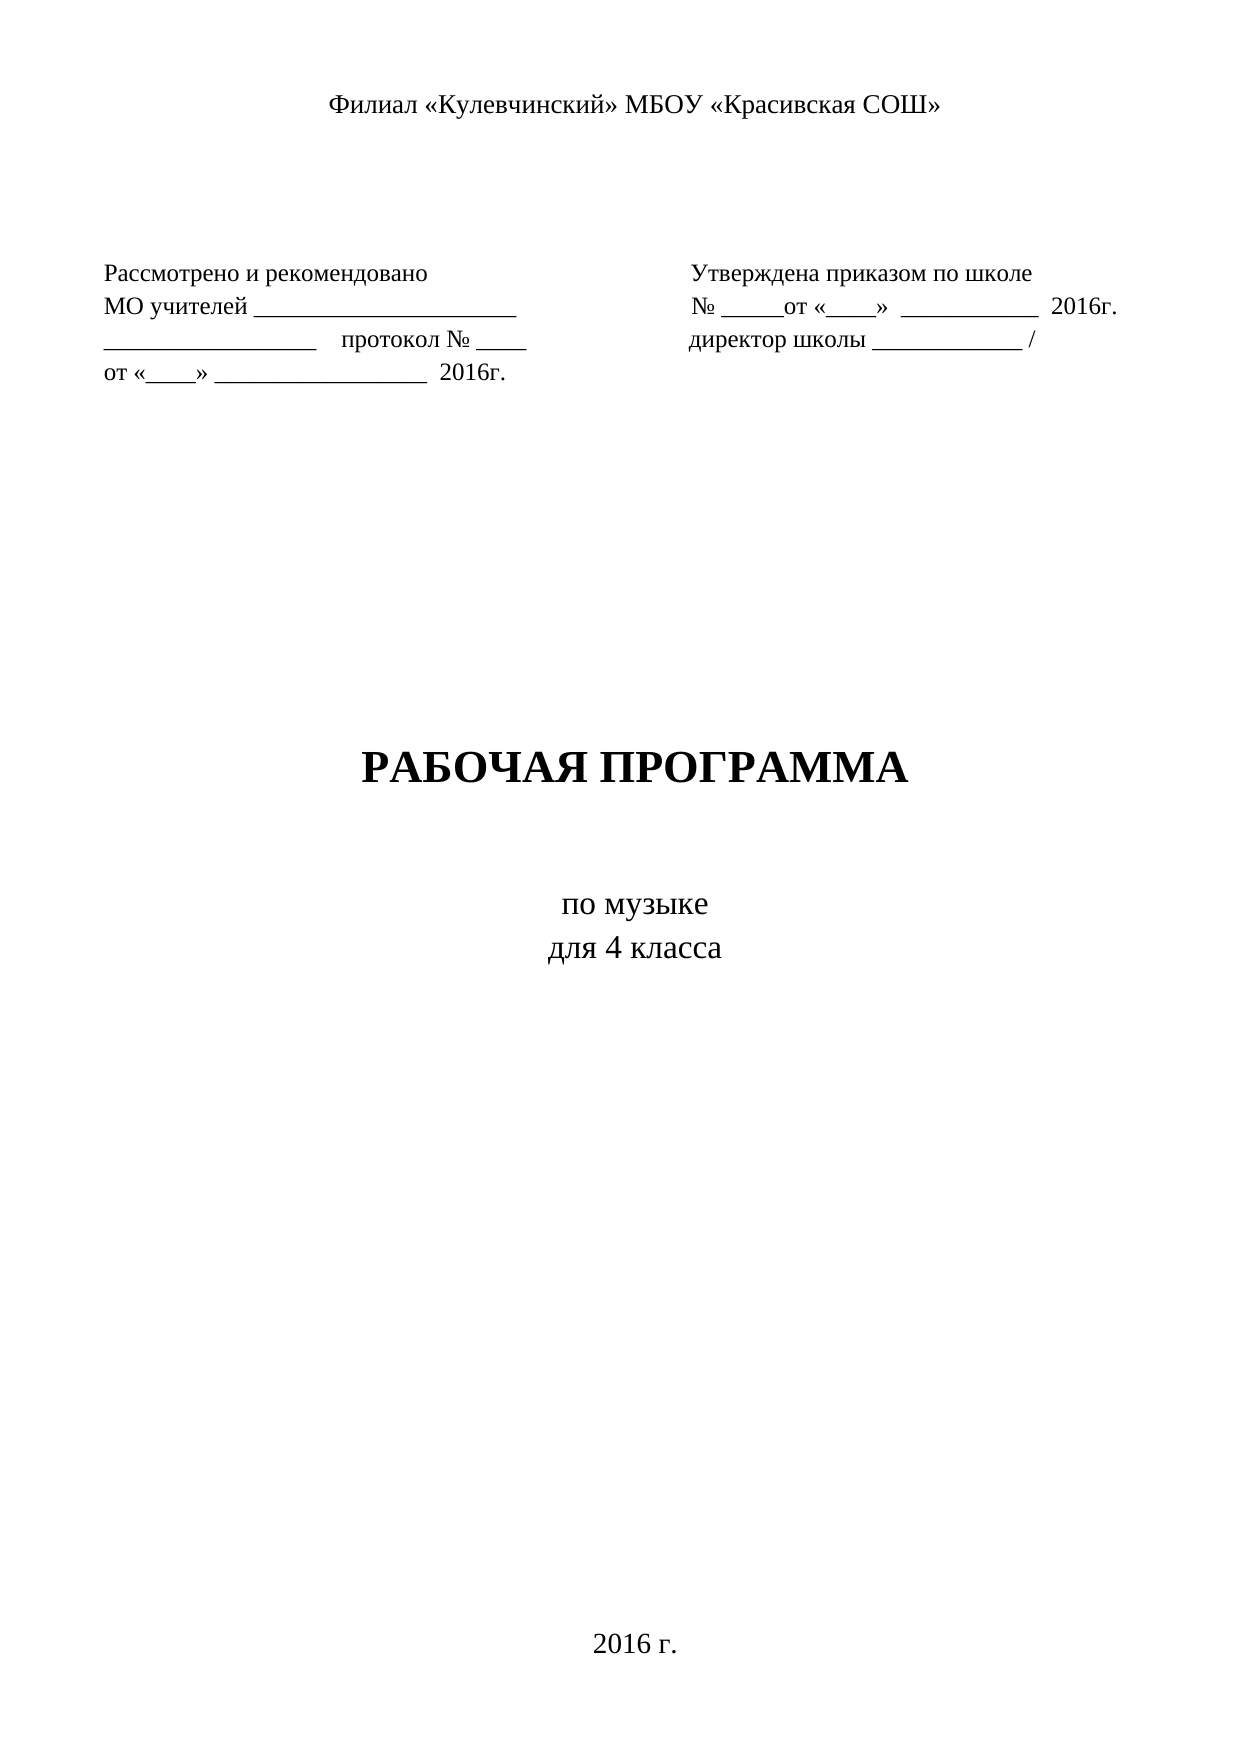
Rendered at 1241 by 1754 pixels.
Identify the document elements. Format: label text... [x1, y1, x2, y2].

text . [103, 1626, 1167, 1659]
text _________________ протокол № ____ директор школы ____________ / [103, 324, 1167, 353]
text от «____» _________________ 2016г. [103, 357, 1167, 386]
text РАБОЧАЯ ПРОГРАММА [103, 740, 1167, 792]
text Филиал «Кулевчинский» МБОУ «Красивская СОШ» [103, 89, 1167, 120]
text для 4 класса [103, 927, 1167, 966]
text МО учителей _____________________ № _____от «____» ___________ 2016г. [103, 291, 1167, 320]
text по музыке [103, 883, 1167, 921]
text Рассмотрено и рекомендовано Утверждена приказом по школе [103, 258, 1167, 287]
